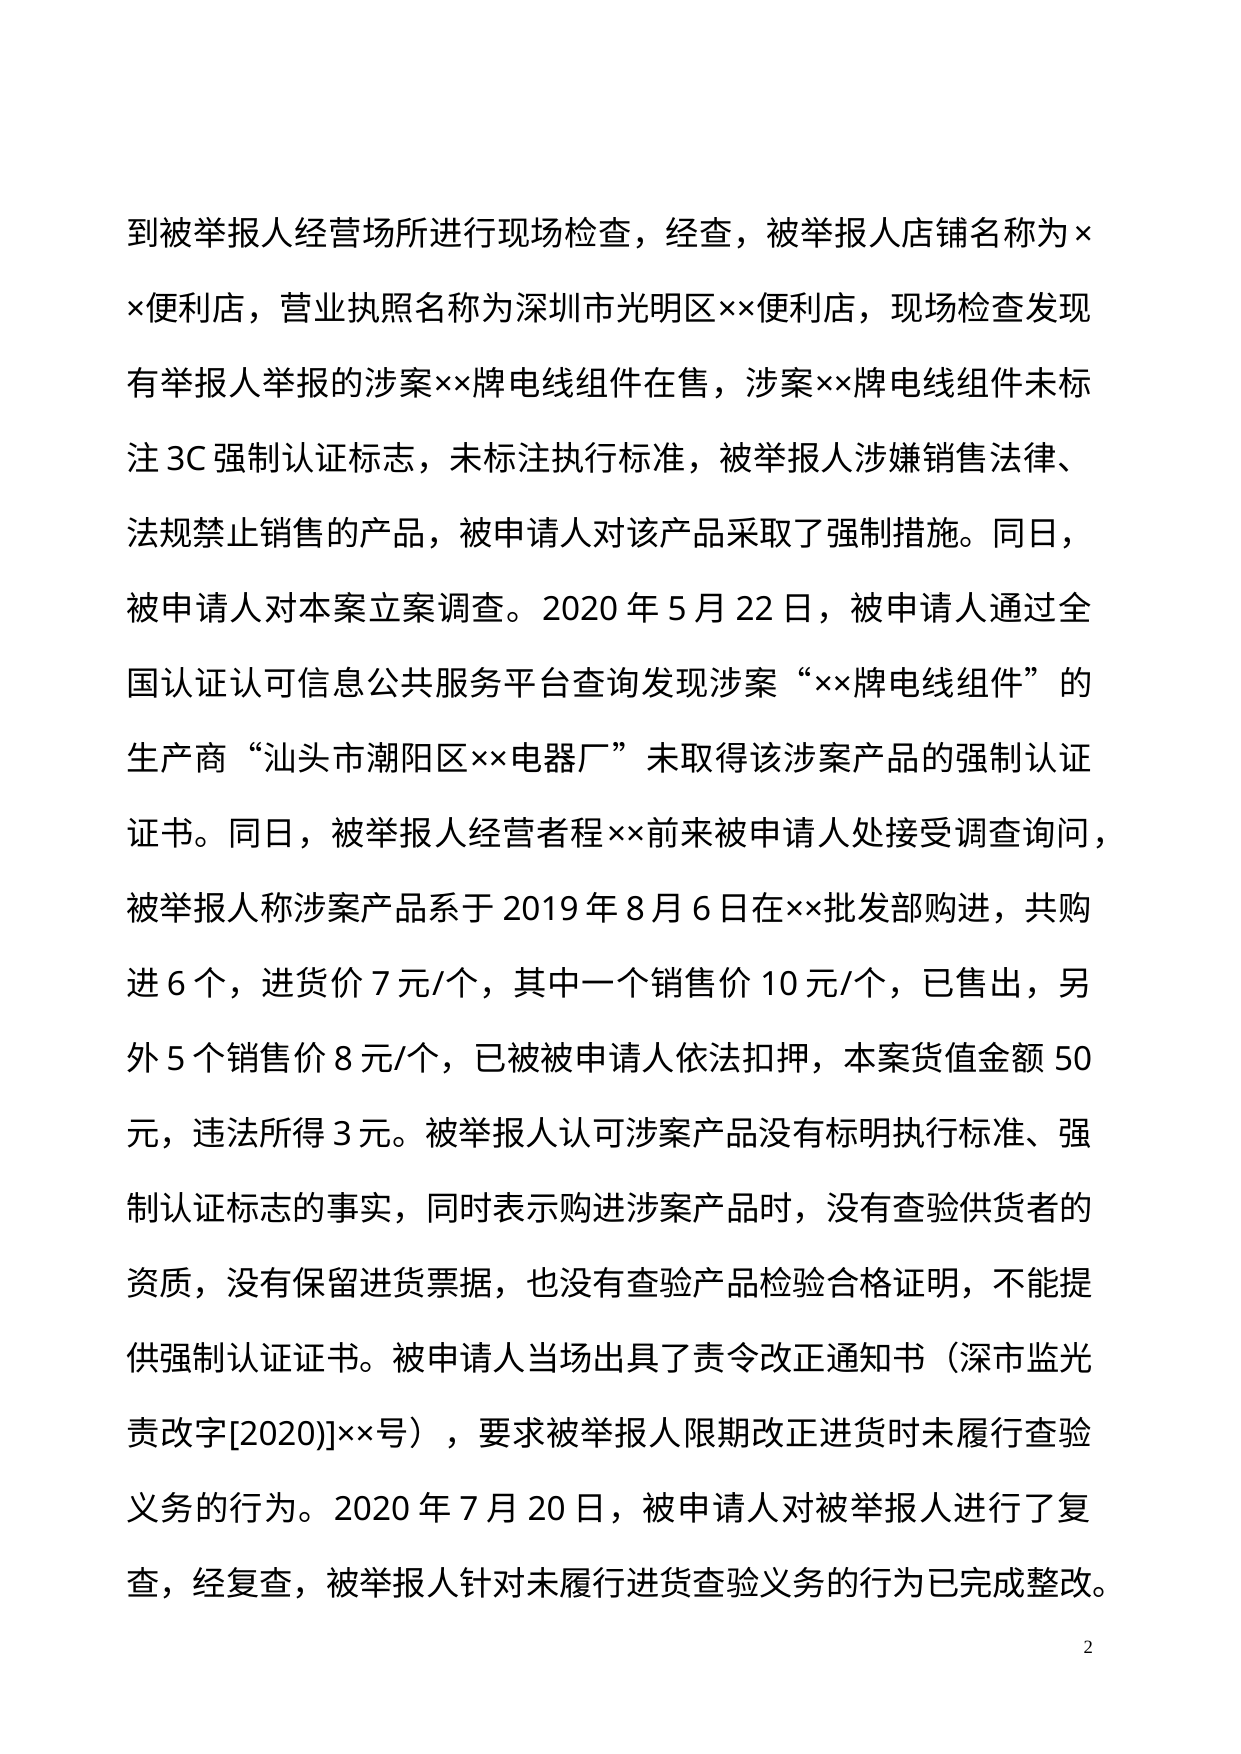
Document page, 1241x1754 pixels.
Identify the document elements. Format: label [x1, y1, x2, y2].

text [126, 194, 1092, 1619]
